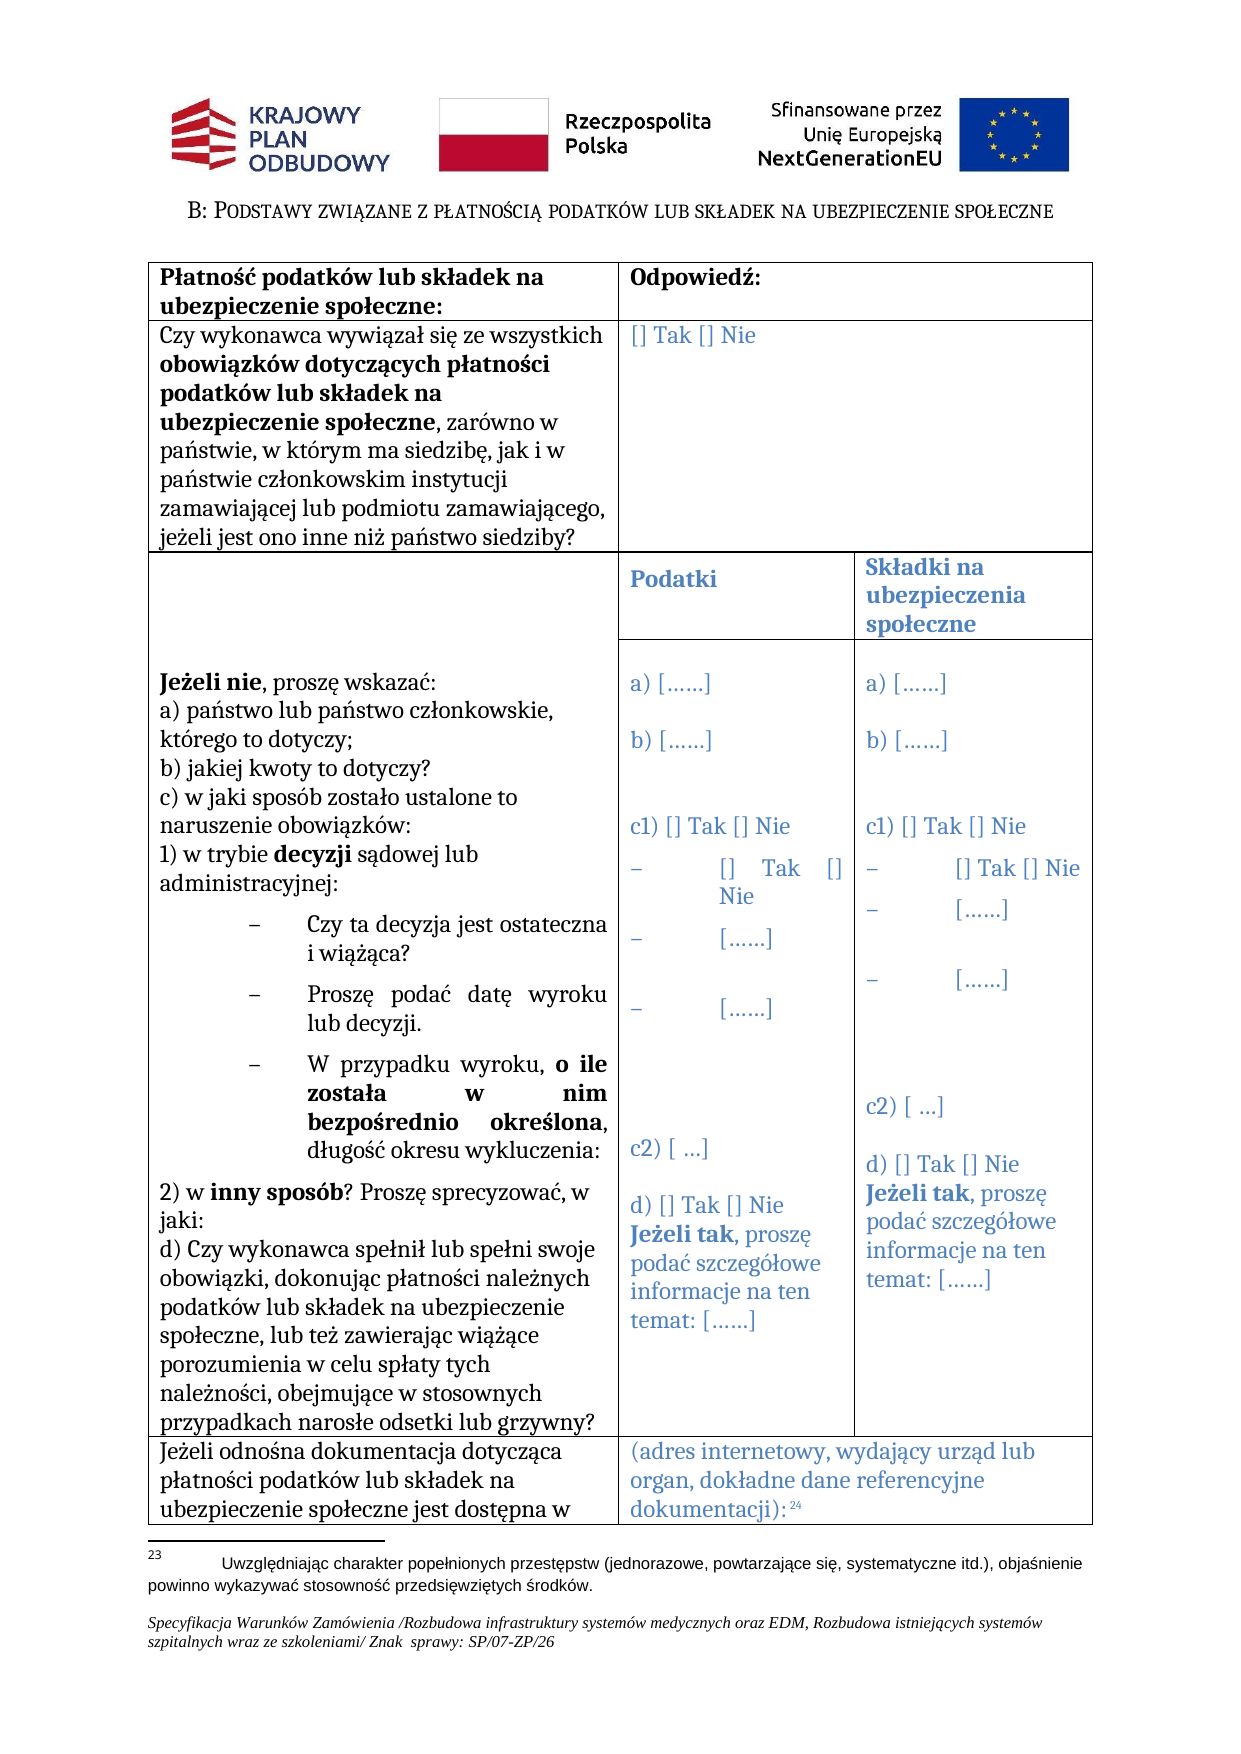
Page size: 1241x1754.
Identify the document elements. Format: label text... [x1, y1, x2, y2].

table_cell Jeżeli nie, proszę wskazać: a) państwo lub państwo członkowskie, którego to dotyczy; b) jakiej kwoty to dotyczy? c) w jaki sposób zostało ustalone to naruszenie obowiązków: 1) w trybie decyzji sądowej lub administracyjnej: Czy ta decyzja jest ostateczna i wiążąca? Proszę podać datę wyroku lub decyzji. W przypadku wyroku, o ile została w nim bezpośrednio określona, długość okresu wykluczenia: 2) w inny sposób? Proszę sprecyzować, w jaki: d) Czy wykonawca spełnił lub spełni swoje obowiązki, dokonując płatności należnych podatków lub składek na ubezpieczenie społeczne, lub też zawierając wiążące porozumienia w celu spłaty tych należności, obejmujące w stosownych przypadkach narosłe odsetki lub grzywny? [149, 553, 618, 1436]
table_cell a) [……] b) [……] c1) [] Tak [] Nie [] Tak [] Nie [……] [……] c2) [ …] d) [] Tak [] Nie Jeżeli tak, proszę podać szczegółowe informacje na ten temat: [……] [619, 640, 854, 1436]
table_cell Składki na ubezpieczenia społeczne [855, 553, 1092, 639]
picture [147, 73, 1093, 196]
table_cell Podatki [619, 553, 854, 639]
title B: Podstawy związane z płatnością podatków lub składek na ubezpieczenie społeczne [148, 196, 1092, 224]
table_cell Czy wykonawca wywiązał się ze wszystkich obowiązków dotyczących płatności podatków lub składek na ubezpieczenie społeczne, zarówno w państwie, w którym ma siedzibę, jak i w państwie członkowskim instytucji zamawiającej lub podmiotu zamawiającego, jeżeli jest ono inne niż państwo siedziby? [149, 321, 618, 551]
table_cell a) [……] b) [……] c1) [] Tak [] Nie [] Tak [] Nie [……] [……] c2) [ …] d) [] Tak [] Nie Jeżeli tak, proszę podać szczegółowe informacje na ten temat: [……] [855, 640, 1092, 1436]
table_cell [] Tak [] Nie [619, 321, 1092, 551]
table_cell (adres internetowy, wydający urząd lub organ, dokładne dane referencyjne dokumentacji): [……][……][……] [619, 1437, 1092, 1523]
table_header Płatność podatków lub składek na ubezpieczenie społeczne: [149, 263, 618, 320]
table_header Odpowiedź: [619, 263, 1092, 320]
